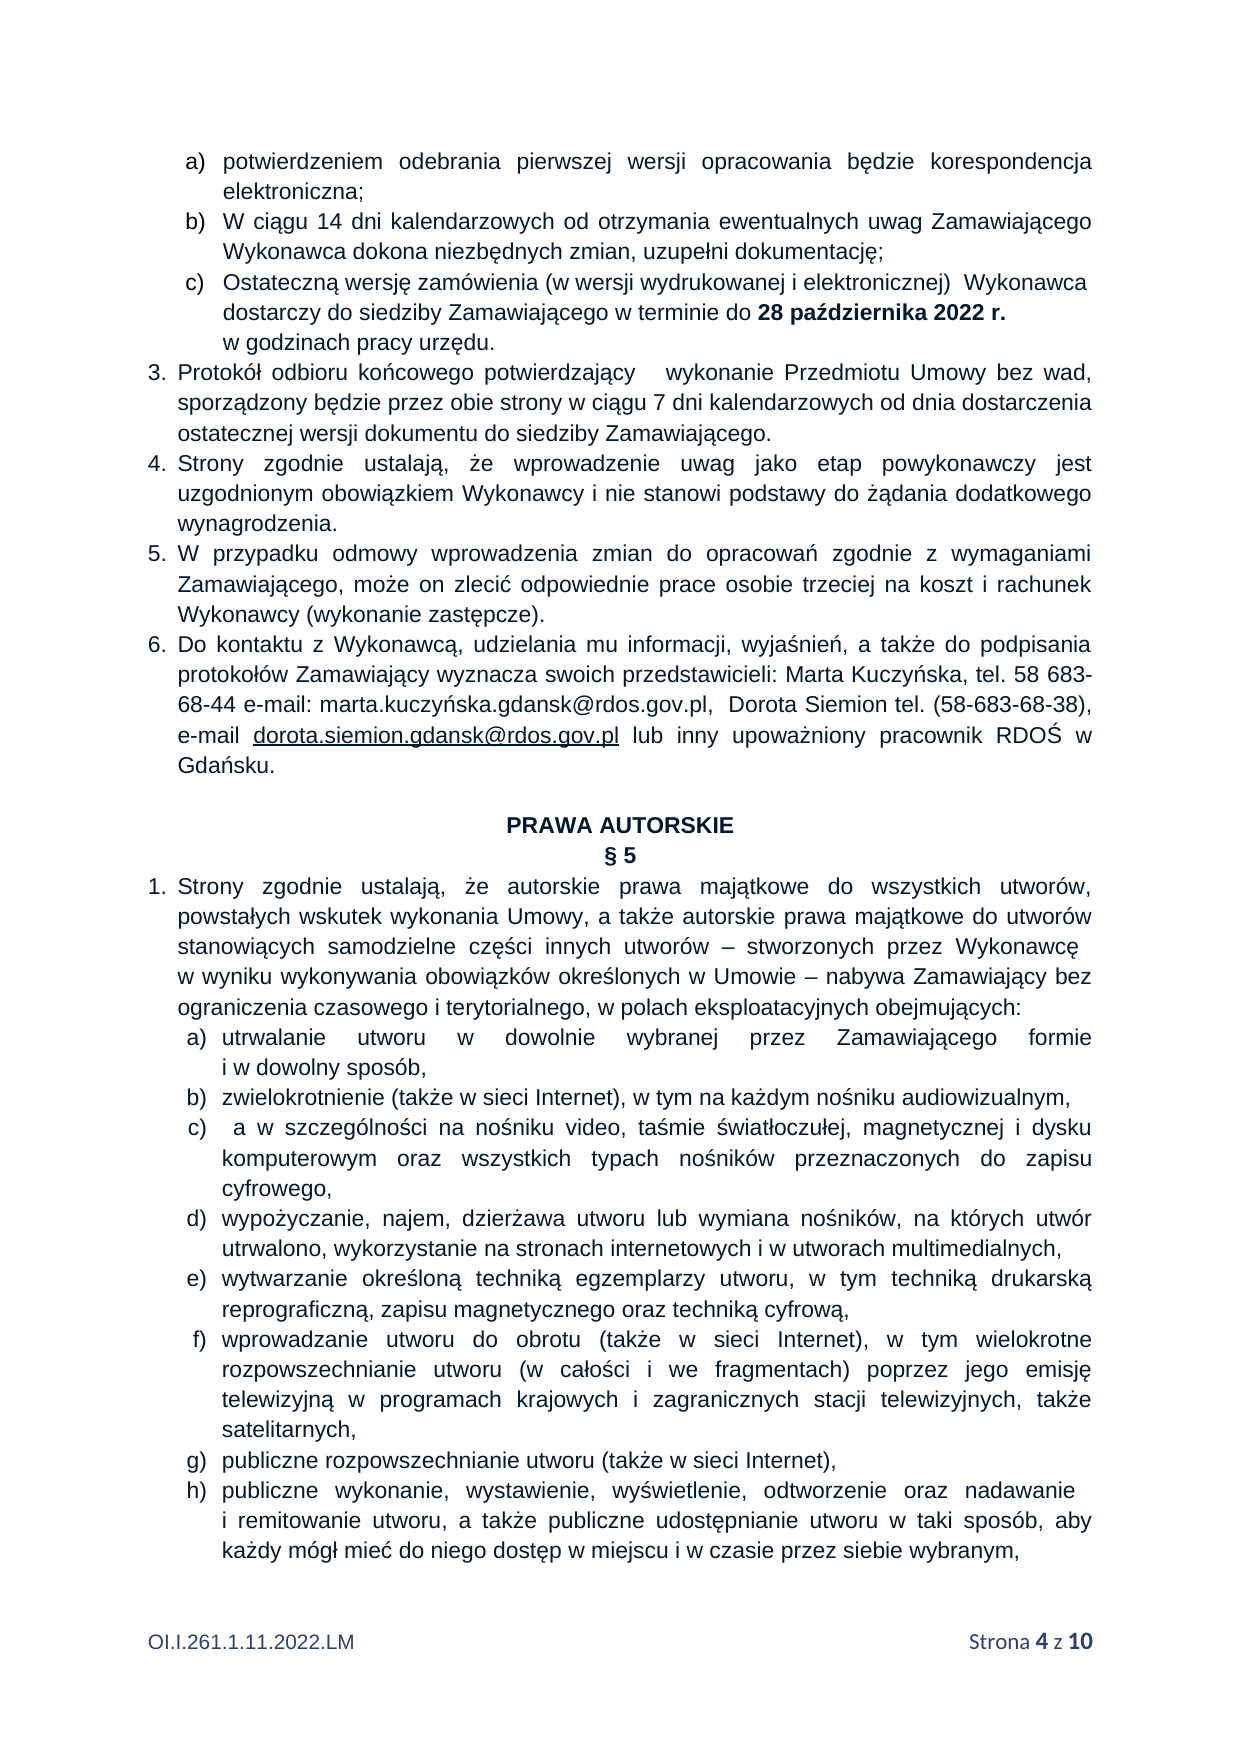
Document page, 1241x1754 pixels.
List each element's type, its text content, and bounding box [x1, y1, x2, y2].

list wypożyczanie, najem, dzierżawa utworu lub wymiana nośników, na których utwór utrwalono, wykorzystanie na stronach internetowych i w utworach multimedialnych, [207, 1205, 1092, 1262]
list utrwalanie utworu w dowolnie wybranej przez Zamawiającego formie i w dowolny sposób, [207, 1024, 1092, 1080]
list w godzinach pracy urzędu. [223, 329, 1092, 355]
text § 5 [148, 842, 1092, 869]
list Strony zgodnie ustalają, że wprowadzenie uwag jako etap powykonawczy jest uzgodnionym obowiązkiem Wykonawcy i nie stanowi podstawy do żądania dodatkowego wynagrodzenia. [148, 450, 1092, 537]
list Strony zgodnie ustalają, że autorskie prawa majątkowe do wszystkich utworów, powstałych wskutek wykonania Umowy, a także autorskie prawa majątkowe do utworów stanowiących samodzielne części innych utworów – stworzonych przez Wykonawcę w wyniku wykonywania obowiązków określonych w Umowie – nabywa Zamawiający bez ograniczenia czasowego i terytorialnego, w polach eksploatacyjnych obejmujących: [148, 873, 1092, 1020]
list W przypadku odmowy wprowadzenia zmian do opracowań zgodnie z wymaganiami Zamawiającego, może on zlecić odpowiednie prace osobie trzeciej na koszt i rachunek Wykonawcy (wykonanie zastępcze). [148, 540, 1092, 627]
list publiczne rozpowszechnianie utworu (także w sieci Internet), [207, 1447, 1092, 1473]
list W ciągu 14 dni kalendarzowych od otrzymania ewentualnych uwag Zamawiającego Wykonawca dokona niezbędnych zmian, uzupełni dokumentację; [185, 208, 1092, 265]
list zwielokrotnienie (także w sieci Internet), w tym na każdym nośniku audiowizualnym, [207, 1084, 1092, 1111]
list wprowadzanie utworu do obrotu (także w sieci Internet), w tym wielokrotne rozpowszechnianie utworu (w całości i we fragmentach) poprzez jego emisję telewizyjną w programach krajowych i zagranicznych stacji telewizyjnych, także satelitarnych, [207, 1326, 1092, 1443]
list potwierdzeniem odebrania pierwszej wersji opracowania będzie korespondencja elektroniczna; [185, 148, 1092, 204]
text PRAWA AUTORSKIE [148, 812, 1092, 839]
list a w szczególności na nośniku video, taśmie światłoczułej, magnetycznej i dysku komputerowym oraz wszystkich typach nośników przeznaczonych do zapisu cyfrowego, [207, 1114, 1092, 1201]
list wytwarzanie określoną techniką egzemplarzy utworu, w tym techniką drukarską reprograficzną, zapisu magnetycznego oraz techniką cyfrową, [207, 1265, 1092, 1322]
list publiczne wykonanie, wystawienie, wyświetlenie, odtworzenie oraz nadawanie i remitowanie utworu, a także publiczne udostępnianie utworu w taki sposób, aby każdy mógł mieć do niego dostęp w miejscu i w czasie przez siebie wybranym, [207, 1477, 1092, 1564]
list Protokół odbioru końcowego potwierdzający wykonanie Przedmiotu Umowy bez wad, sporządzony będzie przez obie strony w ciągu 7 dni kalendarzowych od dnia dostarczenia ostatecznej wersji dokumentu do siedziby Zamawiającego. [148, 359, 1092, 446]
list Ostateczną wersję zamówienia (w wersji wydrukowanej i elektronicznej) Wykonawca dostarczy do siedziby Zamawiającego w terminie do 28 października 2022 r. [185, 268, 1092, 325]
list Do kontaktu z Wykonawcą, udzielania mu informacji, wyjaśnień, a także do podpisania protokołów Zamawiający wyznacza swoich przedstawicieli: Marta Kuczyńska, tel. 58 683-68-44 e-mail: marta.kuczyńska.gdansk@rdos.gov.pl, Dorota Siemion tel. (58-683-68-38), e-mail dorota.siemion.gdansk@rdos.gov.pl lub inny upoważniony pracownik RDOŚ w Gdańsku. [148, 631, 1092, 778]
